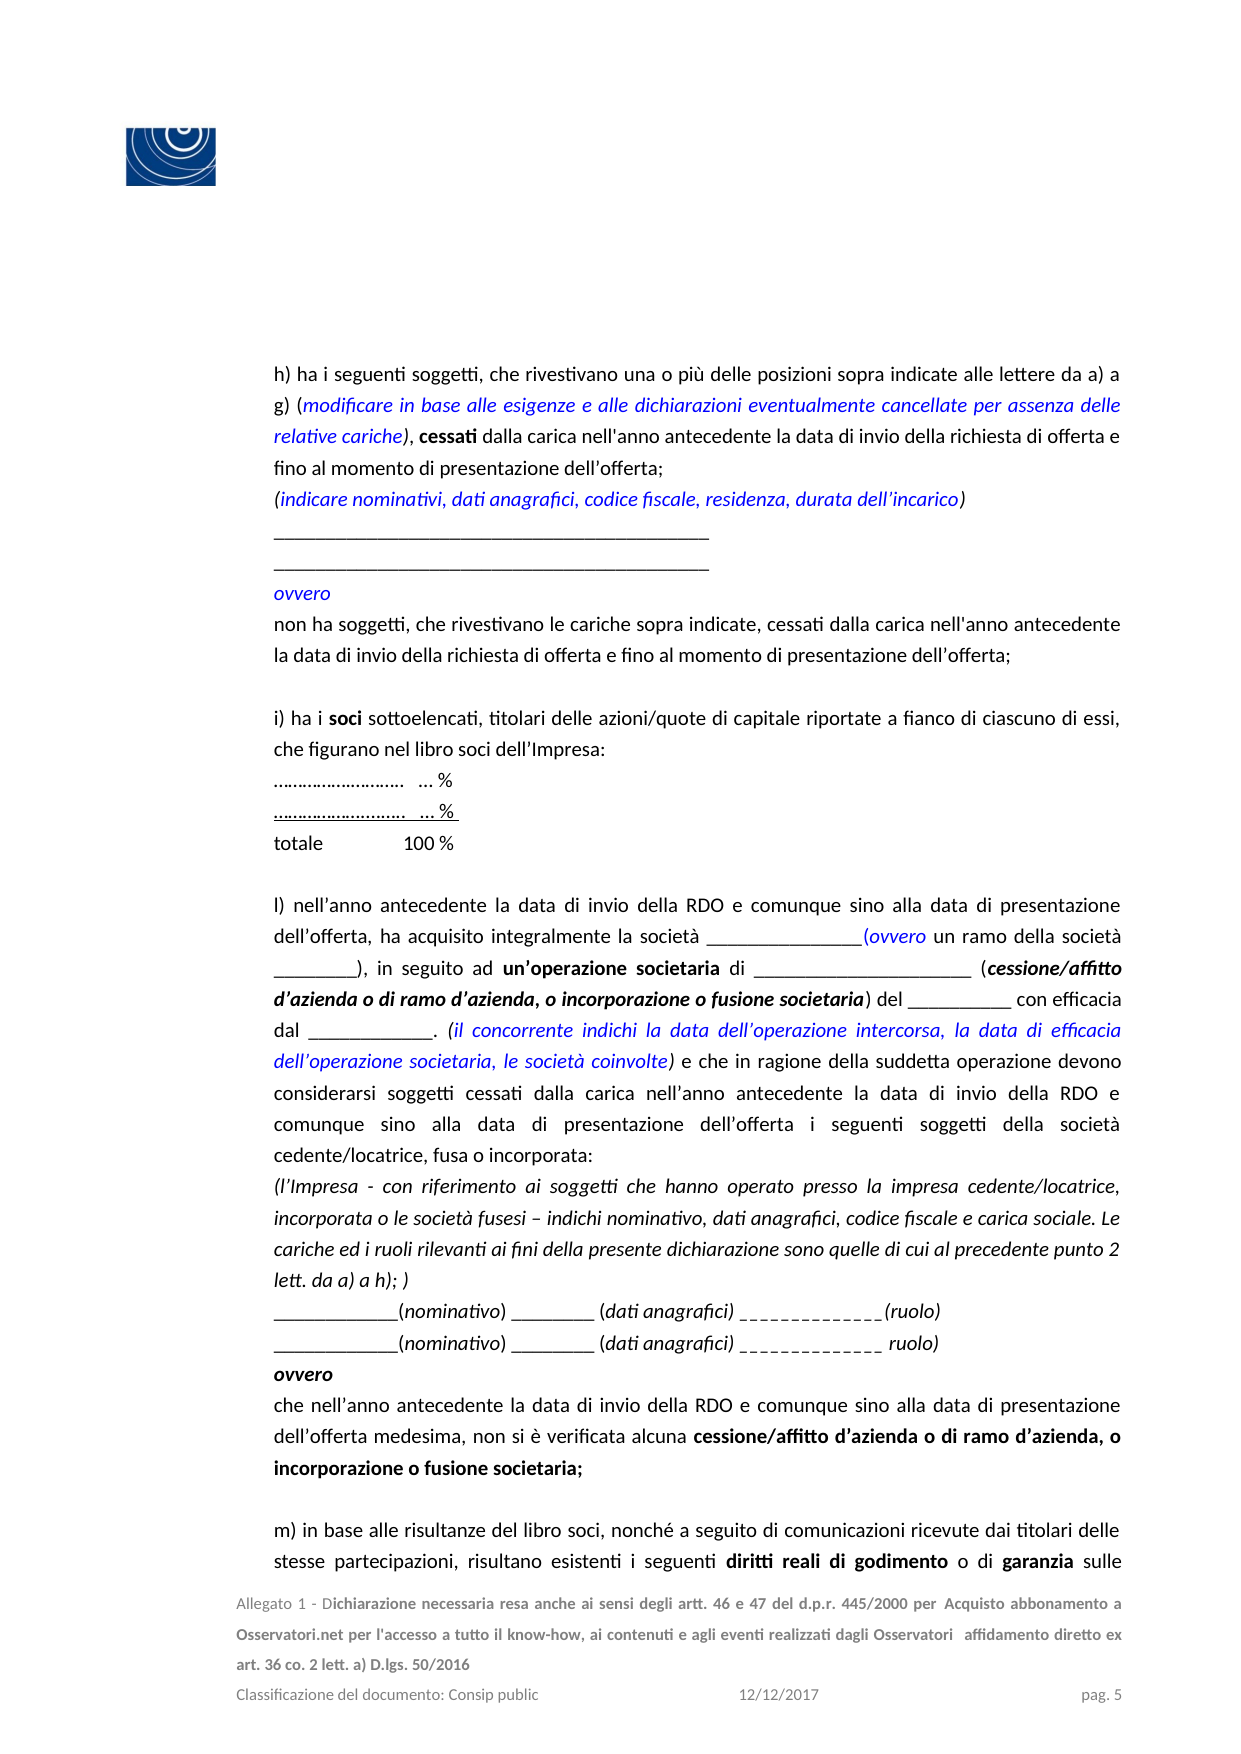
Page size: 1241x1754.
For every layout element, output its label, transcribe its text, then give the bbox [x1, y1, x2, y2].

text i) ha i soci sottoelencati, titolari delle azioni/quote di capitale riportate a fianco di ciascuno di essi, che figurano nel libro soci dell’Impresa: [274, 700, 1122, 762]
text ____________(nominativo) ________ (dati anagrafici) ______________(ruolo) [273, 1294, 1122, 1325]
list __________________________________________ [274, 544, 1122, 575]
text totale 100 % [273, 825, 1122, 856]
list __________________________________________ [274, 512, 1122, 544]
text h) ha i seguenti soggetti, che rivestivano una o più delle posizioni sopra indicate alle lettere da a) a g) (modificare in base alle esigenze e alle dichiarazioni eventualmente cancellate per assenza delle relative cariche), cessati dalla carica nell'anno antecedente la data di invio della richiesta di offerta e fino al momento di presentazione dell’offerta; [274, 356, 1122, 481]
list ovvero [274, 575, 1122, 606]
list (l’Impresa - con riferimento ai soggetti che hanno operato presso la impresa cedente/locatrice, incorporata o le società fusesi – indichi nominativo, dati anagrafici, codice fiscale e carica sociale. Le cariche ed i ruoli rilevanti ai fini della presente dichiarazione sono quelle di cui al precedente punto 2 lett. da a) a h); ) [274, 1169, 1122, 1294]
picture [0, 0, 216, 185]
text ………………....….. … % [273, 794, 1122, 825]
list (indicare nominativi, dati anagrafici, codice fiscale, residenza, durata dell’incarico) [274, 481, 1122, 512]
list che nell’anno antecedente la data di invio della RDO e comunque sino alla data di presentazione dell’offerta medesima, non si è verificata alcuna cessione/affitto d’azienda o di ramo d’azienda, o incorporazione o fusione societaria; [274, 1387, 1122, 1481]
text ____________(nominativo) ________ (dati anagrafici) ______________ ruolo) [273, 1325, 1122, 1356]
list ovvero [274, 1356, 1122, 1387]
list l) nell’anno antecedente la data di invio della RDO e comunque sino alla data di presentazione dell’offerta, ha acquisito integralmente la società _______________(ovvero un ramo della società ________), in seguito ad un’operazione societaria di _____________________ (cessione/affitto d’azienda o di ramo d’azienda, o incorporazione o fusione societaria) del __________ con efficacia dal ____________. (il concorrente indichi la data dell’operazione intercorsa, la data di efficacia dell’operazione societaria, le società coinvolte) e che in ragione della suddetta operazione devono considerarsi soggetti cessati dalla carica nell’anno antecedente la data di invio della RDO e comunque sino alla data di presentazione dell’offerta i seguenti soggetti della società cedente/locatrice, fusa o incorporata: [274, 887, 1122, 1169]
text non ha soggetti, che rivestivano le cariche sopra indicate, cessati dalla carica nell'anno antecedente la data di invio della richiesta di offerta e fino al momento di presentazione dell’offerta; [274, 606, 1122, 669]
text …………….……….. … % [273, 762, 1122, 794]
